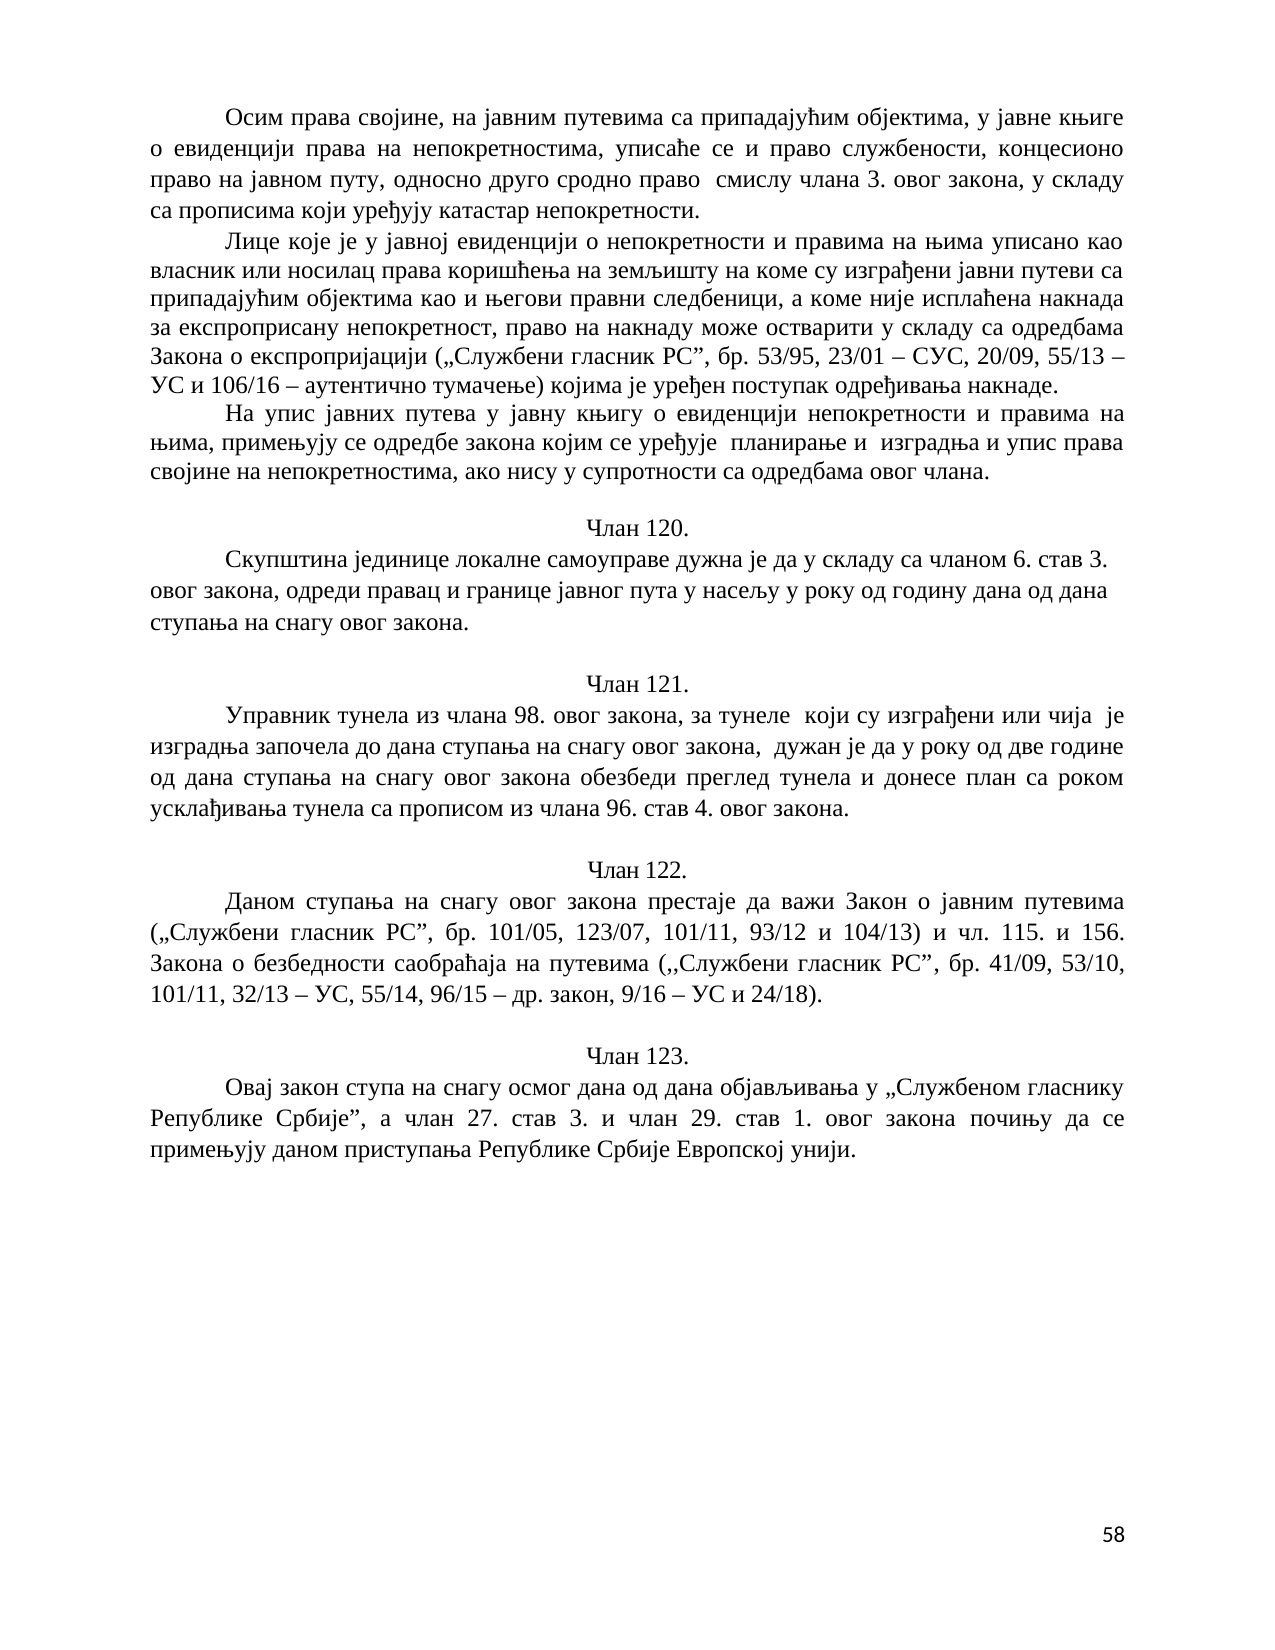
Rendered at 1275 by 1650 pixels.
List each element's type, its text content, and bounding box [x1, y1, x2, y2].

text Управник тунела из члана 98. овог закона, за тунеле који су изграђени или чија је изградња започела до дана ступања на снагу овог закона, дужан је да у року од две године од дана ступања на снагу овог закона обезбеди преглед тунела и донесе план са роком усклађивања тунела са прописом из члана 96. став 4. овог закона. [150, 700, 1125, 822]
text Даном ступања на снагу овог закона престаје да важи Закон о јавним путевима („Службени гласник РС”, бр. 101/05, 123/07, 101/11, 93/12 и 104/13) и чл. 115. и 156. Закона о безбедности саобраћаја на путевима (,,Службени гласник РС”, бр. 41/09, 53/10, 101/11, 32/13 – УС, 55/14, 96/15 – др. закон, 9/16 – УС и 24/18). [150, 886, 1125, 1008]
text Осим права својине, на јавним путевима са припадајућим објектима, у јавне књиге о евиденцији права на непокретностима, уписаће се и право службености, концесионо право на јавном путу, односно друго сродно право смислу члана 3. овог закона, у складу са прописима који уређују катастар непокретности. [150, 102, 1125, 224]
text Члан 120. [150, 513, 1125, 542]
text Члан 123. [150, 1041, 1125, 1070]
text Овај закон ступа на снагу осмог дана од дана објављивања у „Службеном гласнику Републике Србије”, а члан 27. став 3. и члан 29. став 1. овог закона почињу да се примењују даном приступања Републике Србије Европској унији. [150, 1072, 1125, 1163]
text Члан 122. [150, 855, 1125, 884]
text Скупштина јединице локалне самоуправе дужна је да у складу са чланом 6. став 3. овог закона, одреди правац и границе јавног пута у насељу у року од годину дана од дана ступања на снагу овог закона. [150, 544, 1125, 635]
text На упис јавних путева у јавну књигу о евиденцији непокретности и правима на њима, примењују се одредбе закона којим се уређује планирање и изградња и упис права својине на непокретностима, ако нису у супротности са одредбама овог члана. [150, 398, 1125, 485]
text Лице које је у јавној евиденцији о непокретности и правима на њима уписано као власник или носилац права коришћења на земљишту на коме су изграђени јавни путеви са припадајућим објектима као и његови правни следбеници, а коме није исплаћена накнада за експроприсану непокретност, право на накнаду може остварити у складу са одредбама Закона о експропријацији („Службени гласник РС”, бр. 53/95, 23/01 – СУС, 20/09, 55/13 – УС и 106/16 – аутентично тумачење) којима је уређен поступак одређивања накнаде. [150, 226, 1125, 398]
text Члан 121. [150, 669, 1125, 697]
